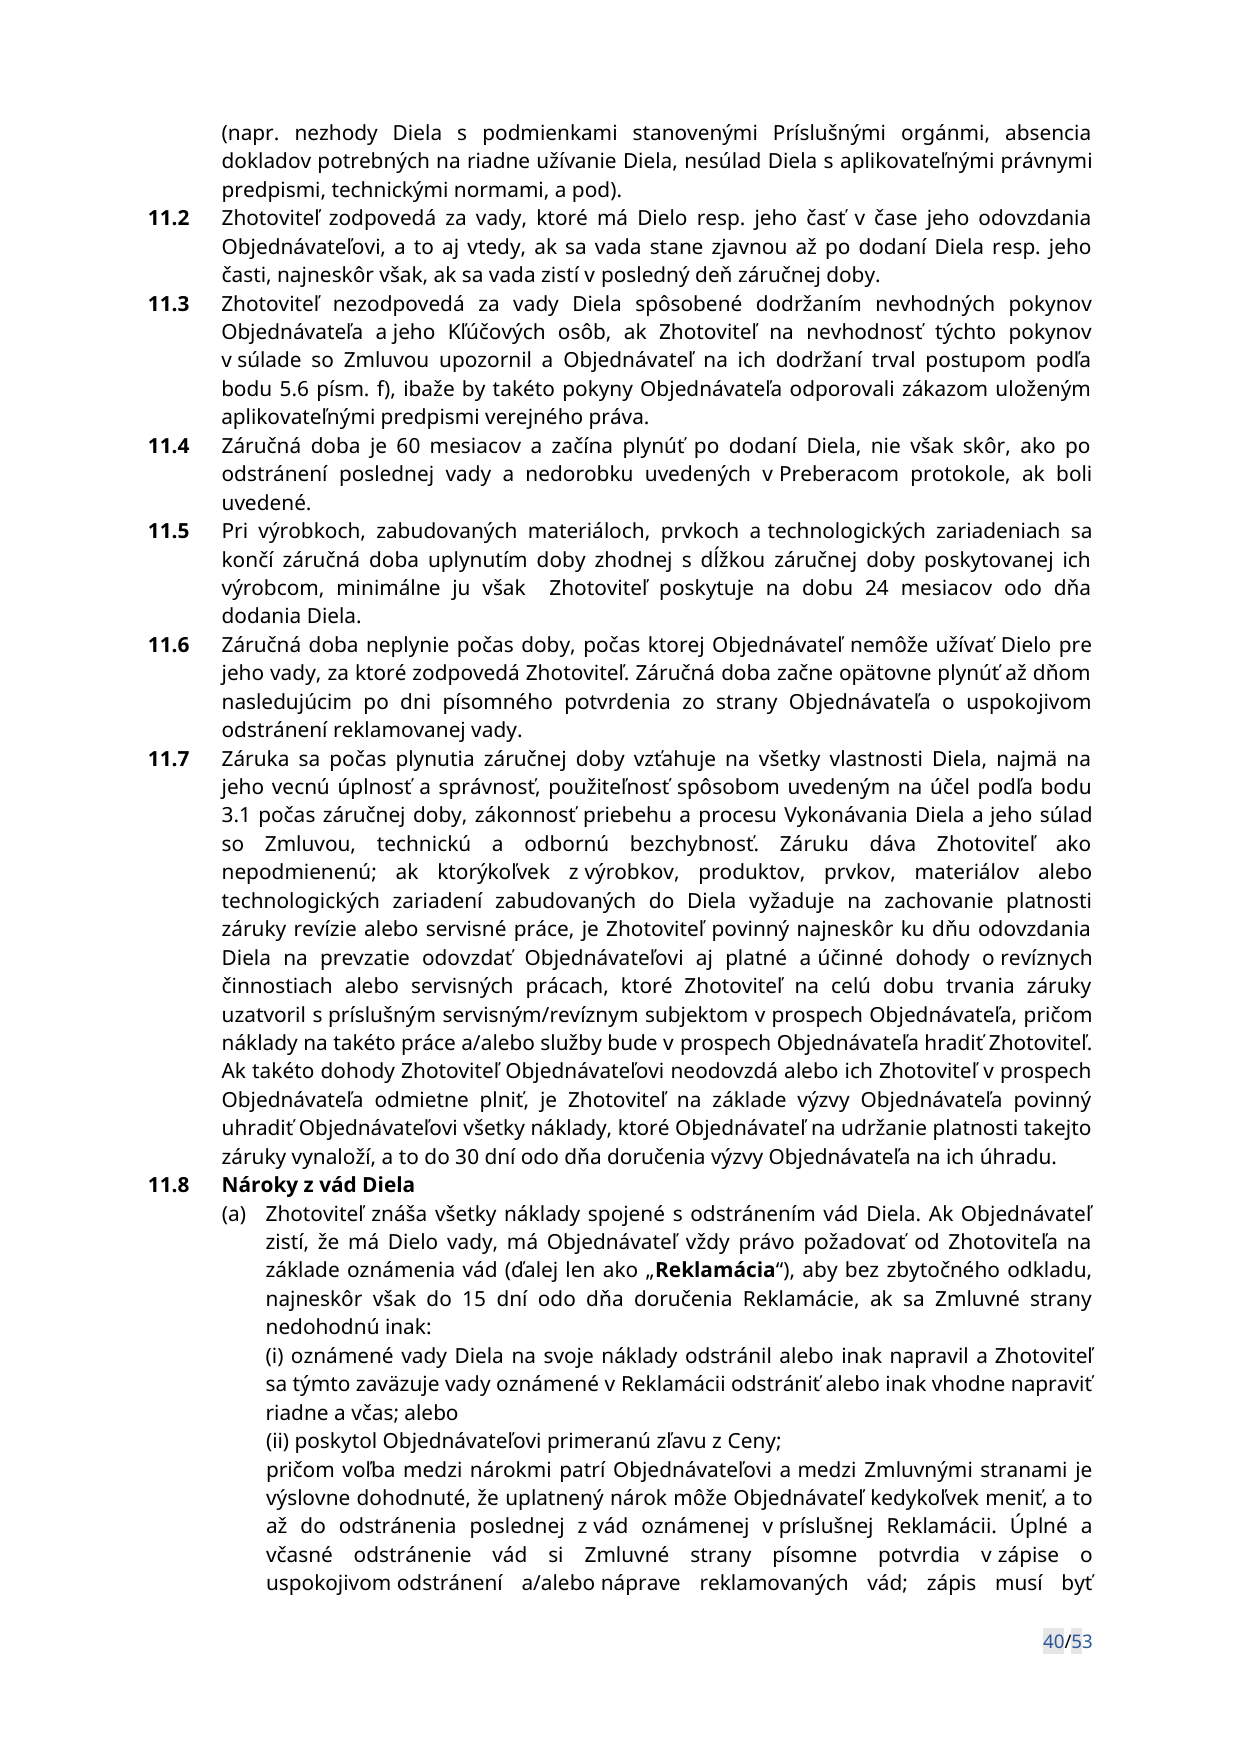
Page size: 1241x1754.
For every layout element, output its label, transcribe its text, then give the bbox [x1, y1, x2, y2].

text 11.4 Záručná doba je 60 mesiacov a začína plynúť po dodaní Diela, nie však skôr, ako po odstránení poslednej vady a nedorobku uvedených v Preberacom protokole, ak boli uvedené. [148, 431, 1093, 516]
list (i) oznámené vady Diela na svoje náklady odstránil alebo inak napravil a Zhotoviteľ sa týmto zaväzuje vady oznámené v Reklamácii odstrániť alebo inak vhodne napraviť riadne a včas; alebo [265, 1341, 1093, 1426]
text 11.5 Pri výrobkoch, zabudovaných materiáloch, prvkoch a technologických zariadeniach sa končí záručná doba uplynutím doby zhodnej s dĺžkou záručnej doby poskytovanej ich výrobcom, minimálne ju však Zhotoviteľ poskytuje na dobu 24 mesiacov odo dňa dodania Diela. [148, 516, 1093, 630]
text 11.3 Zhotoviteľ nezodpovedá za vady Diela spôsobené dodržaním nevhodných pokynov Objednávateľa a jeho Kľúčových osôb, ak Zhotoviteľ na nevhodnosť týchto pokynov v súlade so Zmluvou upozornil a Objednávateľ na ich dodržaní trval postupom podľa bodu 5.6 písm. f), ibaže by takéto pokyny Objednávateľa odporovali zákazom uloženým aplikovateľnými predpismi verejného práva. [148, 289, 1093, 431]
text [148, 118, 1093, 203]
list 11.8 Nároky z vád Diela [148, 1170, 1093, 1199]
text (ii) poskytol Objednávateľovi primeranú zľavu z Ceny; [221, 1426, 1093, 1455]
text 11.7 Záruka sa počas plynutia záručnej doby vzťahuje na všetky vlastnosti Diela, najmä na jeho vecnú úplnosť a správnosť, použiteľnosť spôsobom uvedeným na účel podľa bodu 3.1 počas záručnej doby, zákonnosť priebehu a procesu Vykonávania Diela a jeho súlad so Zmluvou, technickú a odbornú bezchybnosť. Záruku dáva Zhotoviteľ ako nepodmienenú; ak ktorýkoľvek z výrobkov, produktov, prvkov, materiálov alebo technologických zariadení zabudovaných do Diela vyžaduje na zachovanie platnosti záruky revízie alebo servisné práce, je Zhotoviteľ povinný najneskôr ku dňu odovzdania Diela na prevzatie odovzdať Objednávateľovi aj platné a účinné dohody o revíznych činnostiach alebo servisných prácach, ktoré Zhotoviteľ na celú dobu trvania záruky uzatvoril s príslušným servisným/revíznym subjektom v prospech Objednávateľa, pričom náklady na takéto práce a/alebo služby bude v prospech Objednávateľa hradiť Zhotoviteľ. Ak takéto dohody Zhotoviteľ Objednávateľovi neodovzdá alebo ich Zhotoviteľ v prospech Objednávateľa odmietne plniť, je Zhotoviteľ na základe výzvy Objednávateľa povinný uhradiť Objednávateľovi všetky náklady, ktoré Objednávateľ na udržanie platnosti takejto záruky vynaloží, a to do 30 dní odo dňa doručenia výzvy Objednávateľa na ich úhradu. [148, 744, 1093, 1170]
text 11.2 Zhotoviteľ zodpovedá za vady, ktoré má Dielo resp. jeho časť v čase jeho odovzdania Objednávateľovi, a to aj vtedy, ak sa vada stane zjavnou až po dodaní Diela resp. jeho časti, najneskôr však, ak sa vada zistí v posledný deň záručnej doby. [148, 203, 1093, 289]
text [221, 1455, 1093, 1597]
text 11.6 Záručná doba neplynie počas doby, počas ktorej Objednávateľ nemôže užívať Dielo pre jeho vady, za ktoré zodpovedá Zhotoviteľ. Záručná doba začne opätovne plynúť až dňom nasledujúcim po dni písomného potvrdenia zo strany Objednávateľa o uspokojivom odstránení reklamovanej vady. [148, 630, 1093, 744]
list Zhotoviteľ znáša všetky náklady spojené s odstránením vád Diela. Ak Objednávateľ zistí, že má Dielo vady, má Objednávateľ vždy právo požadovať od Zhotoviteľa na základe oznámenia vád (ďalej len ako „Reklamácia“), aby bez zbytočného odkladu, najneskôr však do 15 dní odo dňa doručenia Reklamácie, ak sa Zmluvné strany nedohodnú inak: [222, 1199, 1093, 1341]
